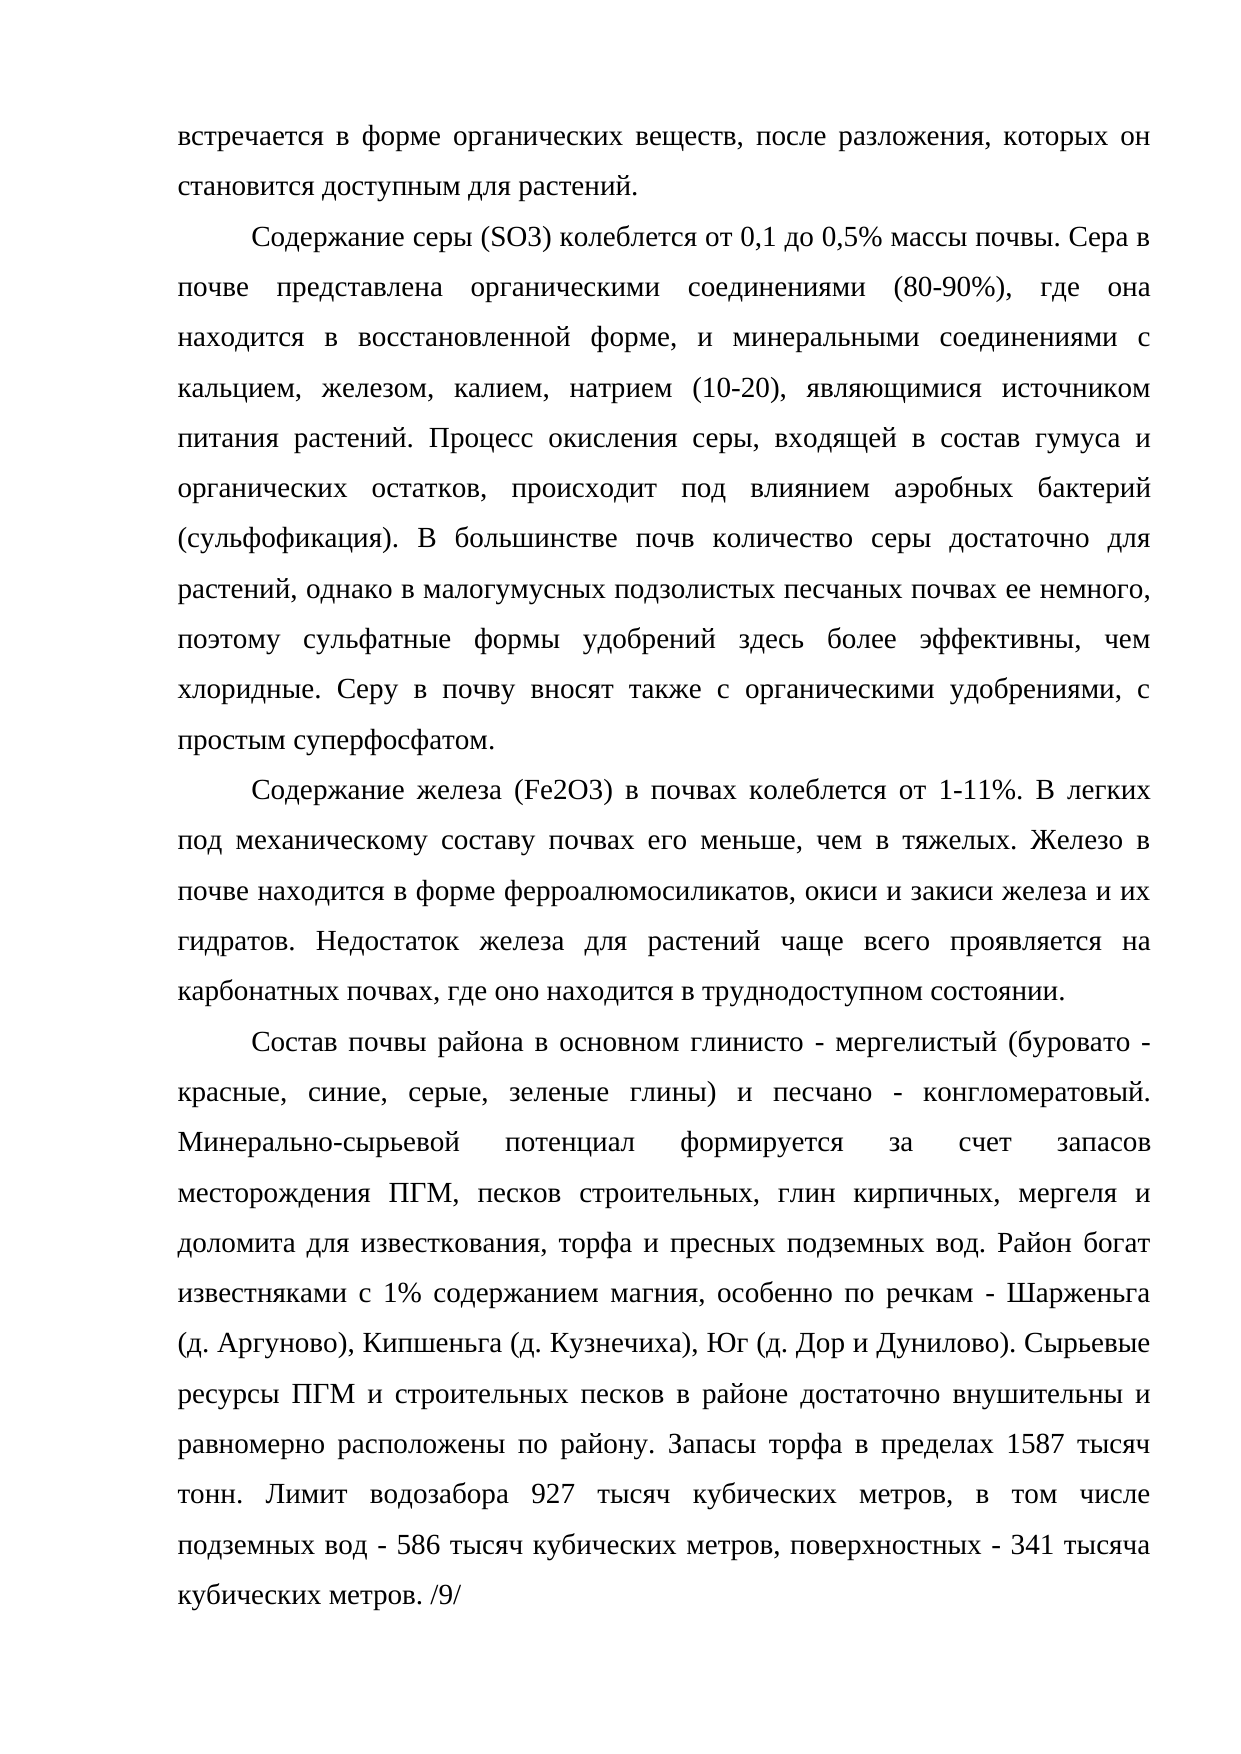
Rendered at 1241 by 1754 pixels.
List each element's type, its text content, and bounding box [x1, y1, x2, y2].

text Содержание железа (Fe2O3) в почвах колеблется от 1-11%. В легких под механическому составу почвах его меньше, чем в тяжелых. Железо в почве находится в форме ферроалюмосиликатов, окиси и закиси железа и их гидратов. Недостаток железа для растений чаще всего проявляется на карбонатных почвах, где оно находится в труднодоступном состоянии. [177, 772, 1152, 1007]
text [177, 118, 1152, 202]
text Содержание серы (SO3) колеблется от 0,1 до 0,5% массы почвы. Сера в почве представлена органическими соединениями (80-90%), где она находится в восстановленной форме, и минеральными соединениями с кальцием, железом, калием, натрием (10-20), являющимися источником питания растений. Процесс окисления серы, входящей в состав гумуса и органических остатков, происходит под влиянием аэробных бактерий (сульфофикация). В большинстве почв количество серы достаточно для растений, однако в малогумусных подзолистых песчаных почвах ее немного, поэтому сульфатные формы удобрений здесь более эффективны, чем хлоридные. Серу в почву вносят также с органическими удобрениями, с простым суперфосфатом. [177, 219, 1152, 755]
text Состав почвы района в основном глинисто - мергелистый (буровато - красные, синие, серые, зеленые глины) и песчано - конгломератовый. Минерально-сырьевой потенциал формируется за счет запасов месторождения ПГМ, песков строительных, глин кирпичных, мергеля и доломита для известкования, торфа и пресных подземных вод. Район богат известняками с 1% содержанием магния, особенно по речкам - Шарженьга (д. Аргуново), Кипшеньга (д. Кузнечиха), Юг (д. Дор и Дунилово). Сырьевые ресурсы ПГМ и строительных песков в районе достаточно внушительны и равномерно расположены по району. Запасы торфа в пределах 1587 тысяч тонн. Лимит водозабора 927 тысяч кубических метров, в том числе подземных вод - 586 тысяч кубических метров, поверхностных - 341 тысяча кубических метров. /9/ [177, 1024, 1152, 1611]
